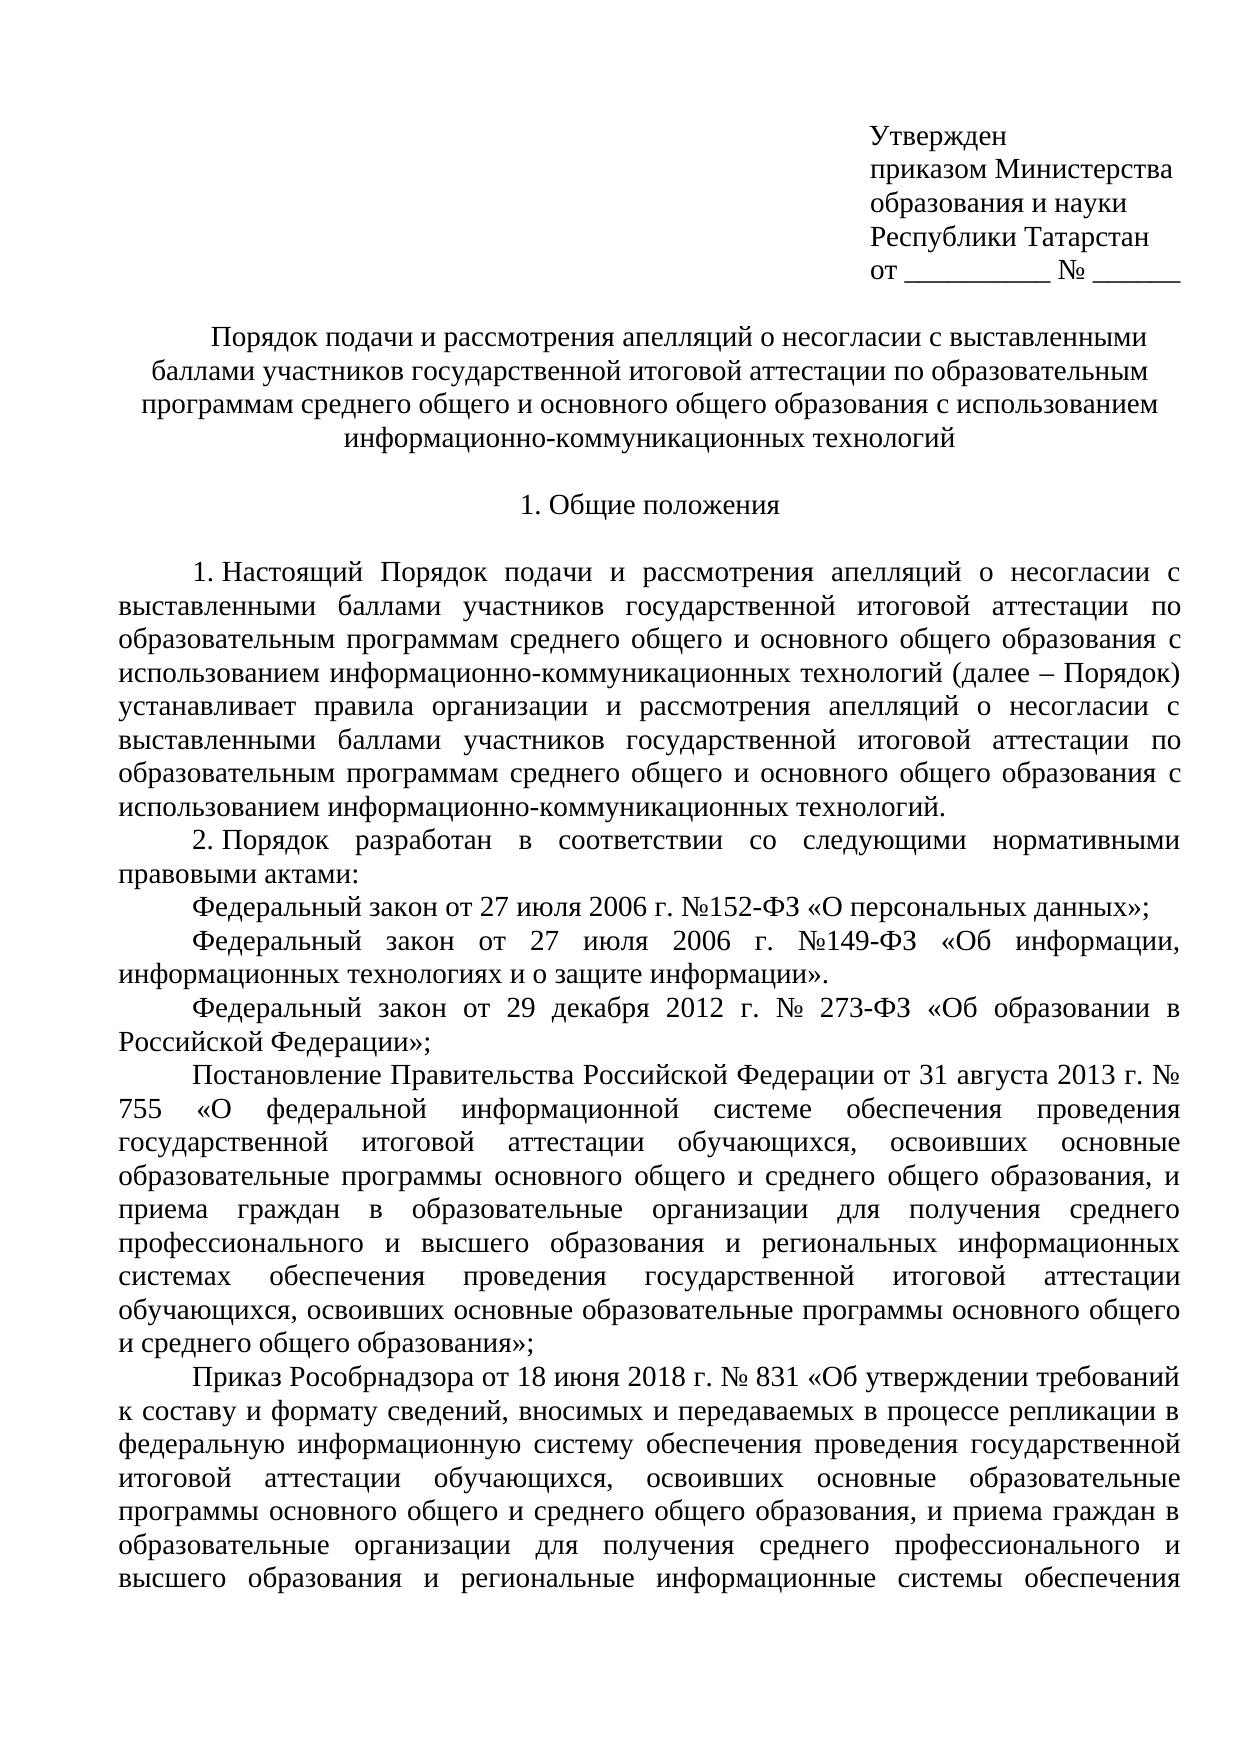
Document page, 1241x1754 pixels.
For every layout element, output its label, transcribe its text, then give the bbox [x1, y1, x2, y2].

text Федеральный закон от 27 июля 2006 г. №152-ФЗ «О персональных данных»; [118, 889, 1181, 923]
text от __________ № ______ [753, 252, 1181, 286]
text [118, 1359, 1181, 1594]
text приказом Министерства [753, 152, 1181, 185]
text Федеральный закон от 27 июля 2006 г. №149-ФЗ «Об информации, информационных технологиях и о защите информации». [118, 923, 1181, 990]
list Порядок разработан в соответствии со следующими нормативными правовыми актами: [118, 822, 1181, 889]
text Утвержден [118, 118, 1181, 152]
text 1. Общие положения [118, 487, 1181, 521]
text Республики Татарстан [753, 219, 1181, 252]
text Постановление Правительства Российской Федерации от 31 августа 2013 г. № 755 «О федеральной информационной системе обеспечения проведения государственной итоговой аттестации обучающихся, освоивших основные образовательные программы основного общего и среднего общего образования, и приема граждан в образовательные организации для получения среднего профессионального и высшего образования и региональных информационных системах обеспечения проведения государственной итоговой аттестации обучающихся, освоивших основные образовательные программы основного общего и среднего общего образования»; [118, 1057, 1181, 1359]
text Порядок подачи и рассмотрения апелляций о несогласии с выставленными баллами участников государственной итоговой аттестации по образовательным программам среднего общего и основного общего образования с использованием информационно-коммуникационных технологий [118, 319, 1181, 453]
list Настоящий Порядок подачи и рассмотрения апелляций о несогласии с выставленными баллами участников государственной итоговой аттестации по образовательным программам среднего общего и основного общего образования с использованием информационно-коммуникационных технологий (далее – Порядок) устанавливает правила организации и рассмотрения апелляций о несогласии с выставленными баллами участников государственной итоговой аттестации по образовательным программам среднего общего и основного общего образования с использованием информационно-коммуникационных технологий. [118, 554, 1181, 822]
text образования и науки [753, 185, 1181, 219]
text Федеральный закон от 29 декабря 2012 г. № 273-ФЗ «Об образовании в Российской Федерации»; [118, 990, 1181, 1057]
